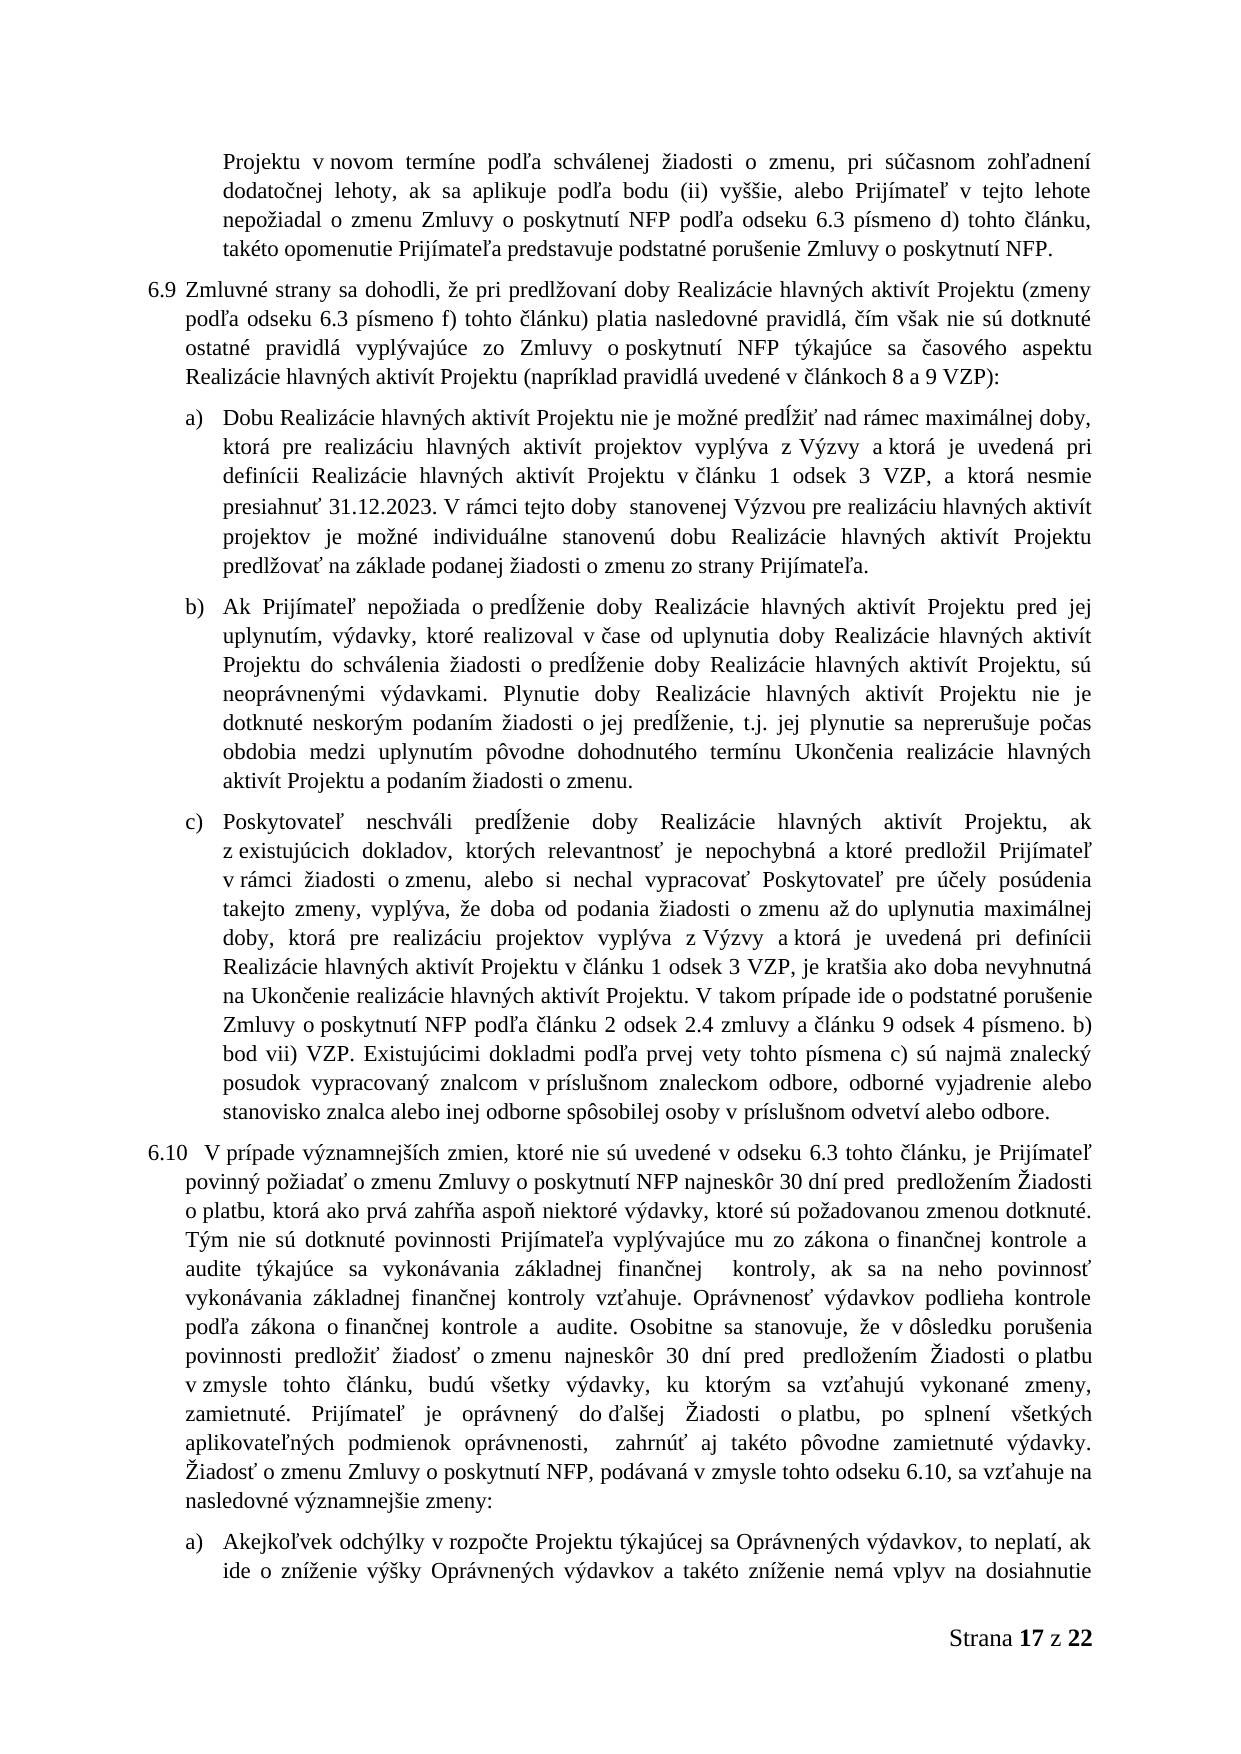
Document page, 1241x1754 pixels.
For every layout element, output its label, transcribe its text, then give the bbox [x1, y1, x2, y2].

list V prípade významnejších zmien, ktoré nie sú uvedené v odseku 6.3 tohto článku, je Prijímateľ povinný požiadať o zmenu Zmluvy o poskytnutí NFP najneskôr 30 dní pred predložením Žiadosti o platbu, ktorá ako prvá zahŕňa aspoň niektoré výdavky, ktoré sú požadovanou zmenou dotknuté. Tým nie sú dotknuté povinnosti Prijímateľa vyplývajúce mu zo zákona o finančnej kontrole a audite týkajúce sa vykonávania základnej finančnej kontroly, ak sa na neho povinnosť vykonávania základnej finančnej kontroly vzťahuje. Oprávnenosť výdavkov podlieha kontrole podľa zákona o finančnej kontrole a audite. Osobitne sa stanovuje, že v dôsledku porušenia povinnosti predložiť žiadosť o zmenu najneskôr 30 dní pred predložením Žiadosti o platbu v zmysle tohto článku, budú všetky výdavky, ku ktorým sa vzťahujú vykonané zmeny, zamietnuté. Prijímateľ je oprávnený do ďalšej Žiadosti o platbu, po splnení všetkých aplikovateľných podmienok oprávnenosti, zahrnúť aj takéto pôvodne zamietnuté výdavky. Žiadosť o zmenu Zmluvy o poskytnutí NFP, podávaná v zmysle tohto odseku 6.10, sa vzťahuje na nasledovné významnejšie zmeny: [148, 1139, 1092, 1513]
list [185, 1528, 1092, 1584]
list Poskytovateľ neschváli predĺženie doby Realizácie hlavných aktivít Projektu, ak z existujúcich dokladov, ktorých relevantnosť je nepochybná a ktoré predložil Prijímateľ v rámci žiadosti o zmenu, alebo si nechal vypracovať Poskytovateľ pre účely posúdenia takejto zmeny, vyplýva, že doba od podania žiadosti o zmenu až do uplynutia maximálnej doby, ktorá pre realizáciu projektov vyplýva z Výzvy a ktorá je uvedená pri definícii Realizácie hlavných aktivít Projektu v článku 1 odsek 3 VZP, je kratšia ako doba nevyhnutná na Ukončenie realizácie hlavných aktivít Projektu. V takom prípade ide o podstatné porušenie Zmluvy o poskytnutí NFP podľa článku 2 odsek 2.4 zmluvy a článku 9 odsek 4 písmeno. b) bod vii) VZP. Existujúcimi dokladmi podľa prvej vety tohto písmena c) sú najmä znalecký posudok vypracovaný znalcom v príslušnom znaleckom odbore, odborné vyjadrenie alebo stanovisko znalca alebo inej odborne spôsobilej osoby v príslušnom odvetví alebo odbore. [185, 808, 1092, 1124]
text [223, 148, 1092, 261]
list Ak Prijímateľ nepožiada o predĺženie doby Realizácie hlavných aktivít Projektu pred jej uplynutím, výdavky, ktoré realizoval v čase od uplynutia doby Realizácie hlavných aktivít Projektu do schválenia žiadosti o predĺženie doby Realizácie hlavných aktivít Projektu, sú neoprávnenými výdavkami. Plynutie doby Realizácie hlavných aktivít Projektu nie je dotknuté neskorým podaním žiadosti o jej predĺženie, t.j. jej plynutie sa neprerušuje počas obdobia medzi uplynutím pôvodne dohodnutého termínu Ukončenia realizácie hlavných aktivít Projektu a podaním žiadosti o zmenu. [185, 593, 1092, 793]
list Dobu Realizácie hlavných aktivít Projektu nie je možné predĺžiť nad rámec maximálnej doby, ktorá pre realizáciu hlavných aktivít projektov vyplýva z Výzvy a ktorá je uvedená pri definícii Realizácie hlavných aktivít Projektu v článku 1 odsek 3 VZP, a ktorá nesmie presiahnuť 31.12.2023. V rámci tejto doby stanovenej Výzvou pre realizáciu hlavných aktivít projektov je možné individuálne stanovenú dobu Realizácie hlavných aktivít Projektu predlžovať na základe podanej žiadosti o zmenu zo strany Prijímateľa. [185, 404, 1092, 578]
list Zmluvné strany sa dohodli, že pri predlžovaní doby Realizácie hlavných aktivít Projektu (zmeny podľa odseku 6.3 písmeno f) tohto článku) platia nasledovné pravidlá, čím však nie sú dotknuté ostatné pravidlá vyplývajúce zo Zmluvy o poskytnutí NFP týkajúce sa časového aspektu Realizácie hlavných aktivít Projektu (napríklad pravidlá uvedené v článkoch 8 a 9 VZP): [148, 276, 1092, 389]
